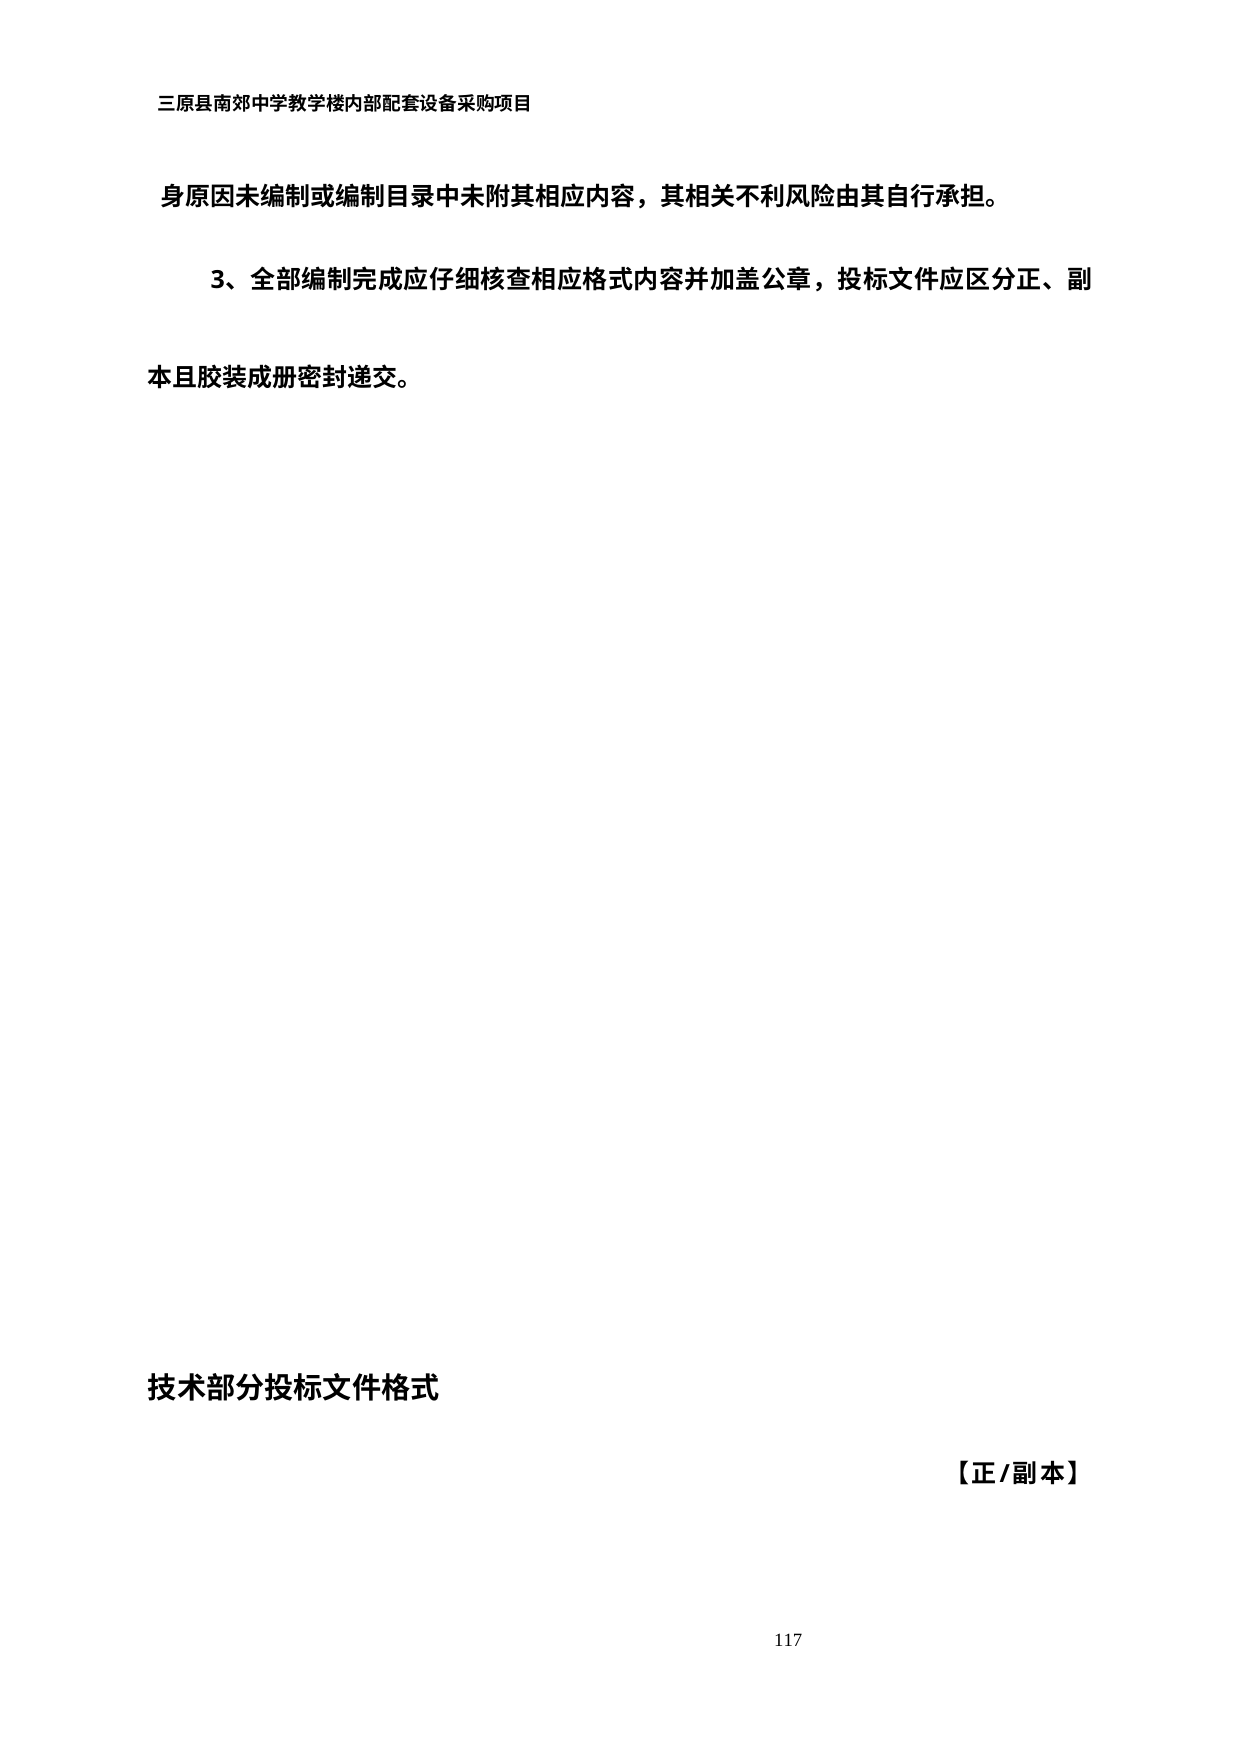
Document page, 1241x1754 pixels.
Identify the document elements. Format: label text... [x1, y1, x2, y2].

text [148, 162, 1093, 227]
text 技术部分投标文件格式 [148, 1353, 1093, 1418]
text 3、全部编制完成应仔细核查相应格式内容并加盖公章，投标文件应区分正、副本且胶装成册密封递交。 [148, 245, 1093, 408]
text 【正/副本】 [148, 1439, 1093, 1504]
